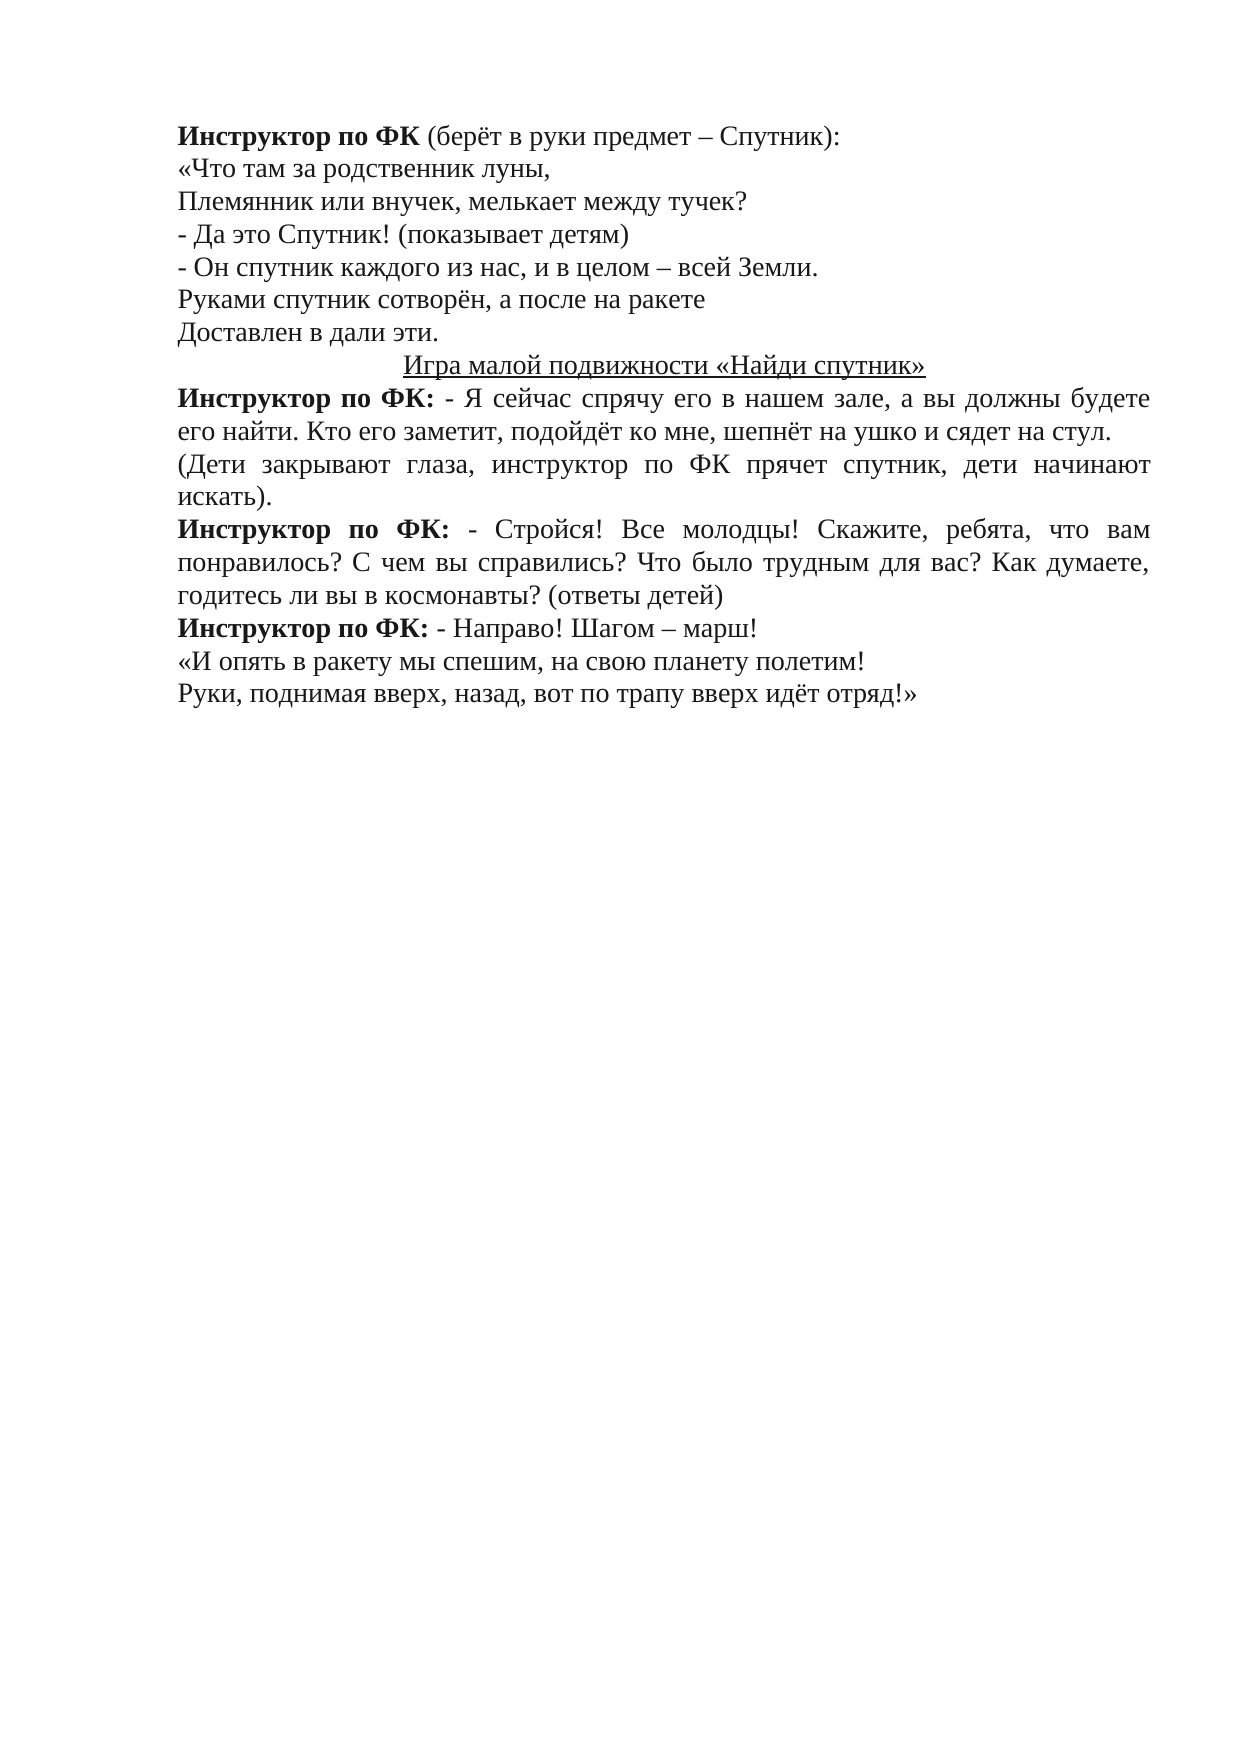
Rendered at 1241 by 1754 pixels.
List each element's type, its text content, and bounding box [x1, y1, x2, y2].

text Руками спутник сотворён, а после на ракете [177, 282, 1152, 315]
text - Он спутник каждого из нас, и в целом – всей Земли. [177, 249, 1152, 282]
text Инструктор по ФК: - Стройся! Все молодцы! Скажите, ребята, что вам понравилось? С чем вы справились? Что было трудным для вас? Как думаете, годитесь ли вы в космонавты? (ответы детей) [177, 512, 1152, 610]
text Племянник или внучек, мелькает между тучек? [177, 184, 1152, 217]
text Игра малой подвижности «Найди спутник» [177, 348, 1152, 381]
text Инструктор по ФК: - Я сейчас спрячу его в нашем зале, а вы должны будете его найти. Кто его заметит, подойдёт ко мне, шепнёт на ушко и сядет на стул. [177, 381, 1152, 446]
text «Что там за родственник луны, [177, 151, 1152, 184]
text Инструктор по ФК: - Направо! Шагом – марш! [177, 610, 1152, 643]
text - Да это Спутник! (показывает детям) [177, 217, 1152, 249]
text Инструктор по ФК (берёт в руки предмет – Спутник): [177, 118, 1152, 151]
text Руки, поднимая вверх, назад, вот по трапу вверх идёт отряд!» [177, 676, 1152, 709]
text Доставлен в дали эти. [177, 315, 1152, 348]
text «И опять в ракету мы спешим, на свою планету полетим! [177, 643, 1152, 676]
text (Дети закрывают глаза, инструктор по ФК прячет спутник, дети начинают искать). [177, 446, 1152, 512]
